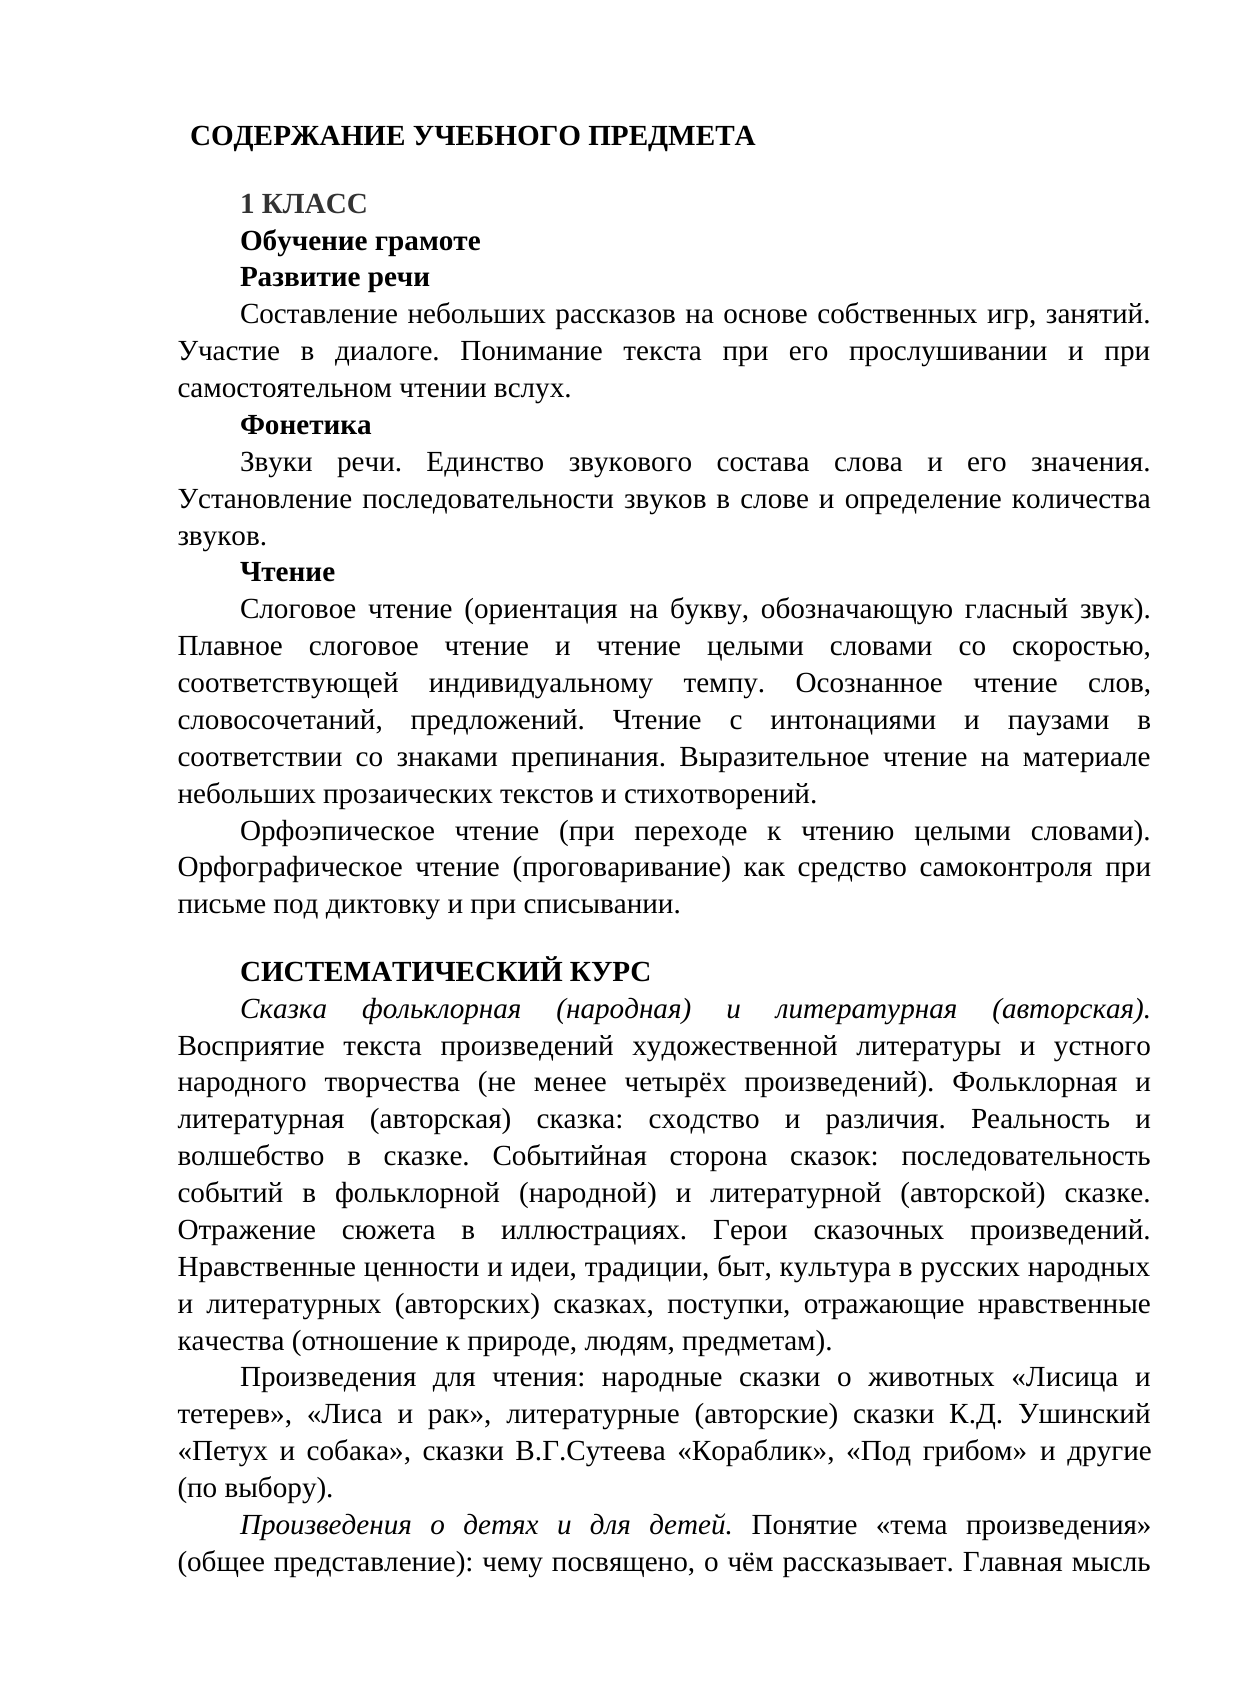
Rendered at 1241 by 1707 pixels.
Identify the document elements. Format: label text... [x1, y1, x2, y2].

text Развитие речи [177, 259, 1152, 293]
text 1 КЛАСС [177, 186, 1152, 219]
text СОДЕРЖАНИЕ УЧЕБНОГО ПРЕДМЕТА [190, 118, 1152, 152]
text Обучение грамоте [177, 223, 1152, 256]
text Звуки речи. Единство звукового состава слова и его значения. Установление последовательности звуков в слове и определение количества звуков. [177, 444, 1152, 551]
text Фонетика [177, 407, 1152, 441]
text Слоговое чтение (ориентация на букву, обозначающую гласный звук). Плавное слоговое чтение и чтение целыми словами со скоростью, соответствующей индивидуальному темпу. Осознанное чтение слов, словосочетаний, предложений. Чтение с интонациями и паузами в соответствии со знаками препинания. Выразительное чтение на материале небольших прозаических текстов и стихотворений. [177, 591, 1152, 809]
text Сказка фольклорная (народная) и литературная (авторская). Восприятие текста произведений художественной литературы и устного народного творчества (не менее четырёх произведений). Фольклорная и литературная (авторская) сказка: сходство и различия. Реальность и волшебство в сказке. Событийная сторона сказок: последовательность событий в фольклорной (народной) и литературной (авторской) сказке. Отражение сюжета в иллюстрациях. Герои сказочных произведений. Нравственные ценности и идеи, традиции, быт, культура в русских народных и литературных (авторских) сказках, поступки, отражающие нравственные качества (отношение к природе, людям, предметам). [177, 991, 1152, 1356]
text Произведения для чтения: народные сказки о животных «Лисица и тетерев», «Лиса и рак», литературные (авторские) сказки К.Д. Ушинский «Петух и собака», сказки В.Г.Сутеева «Кораблик», «Под грибом» и другие (по выбору). [177, 1359, 1152, 1504]
text Орфоэпическое чтение (при переходе к чтению целыми словами). Орфографическое чтение (проговаривание) как средство самоконтроля при письме под диктовку и при списывании. [177, 813, 1152, 920]
text Составление небольших рассказов на основе собственных игр, занятий. Участие в диалоге. Понимание текста при его прослушивании и при самостоятельном чтении вслух. [177, 296, 1152, 404]
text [177, 1507, 1152, 1577]
text СИСТЕМАТИЧЕСКИЙ КУРС [177, 954, 1152, 987]
text Чтение [177, 554, 1152, 588]
